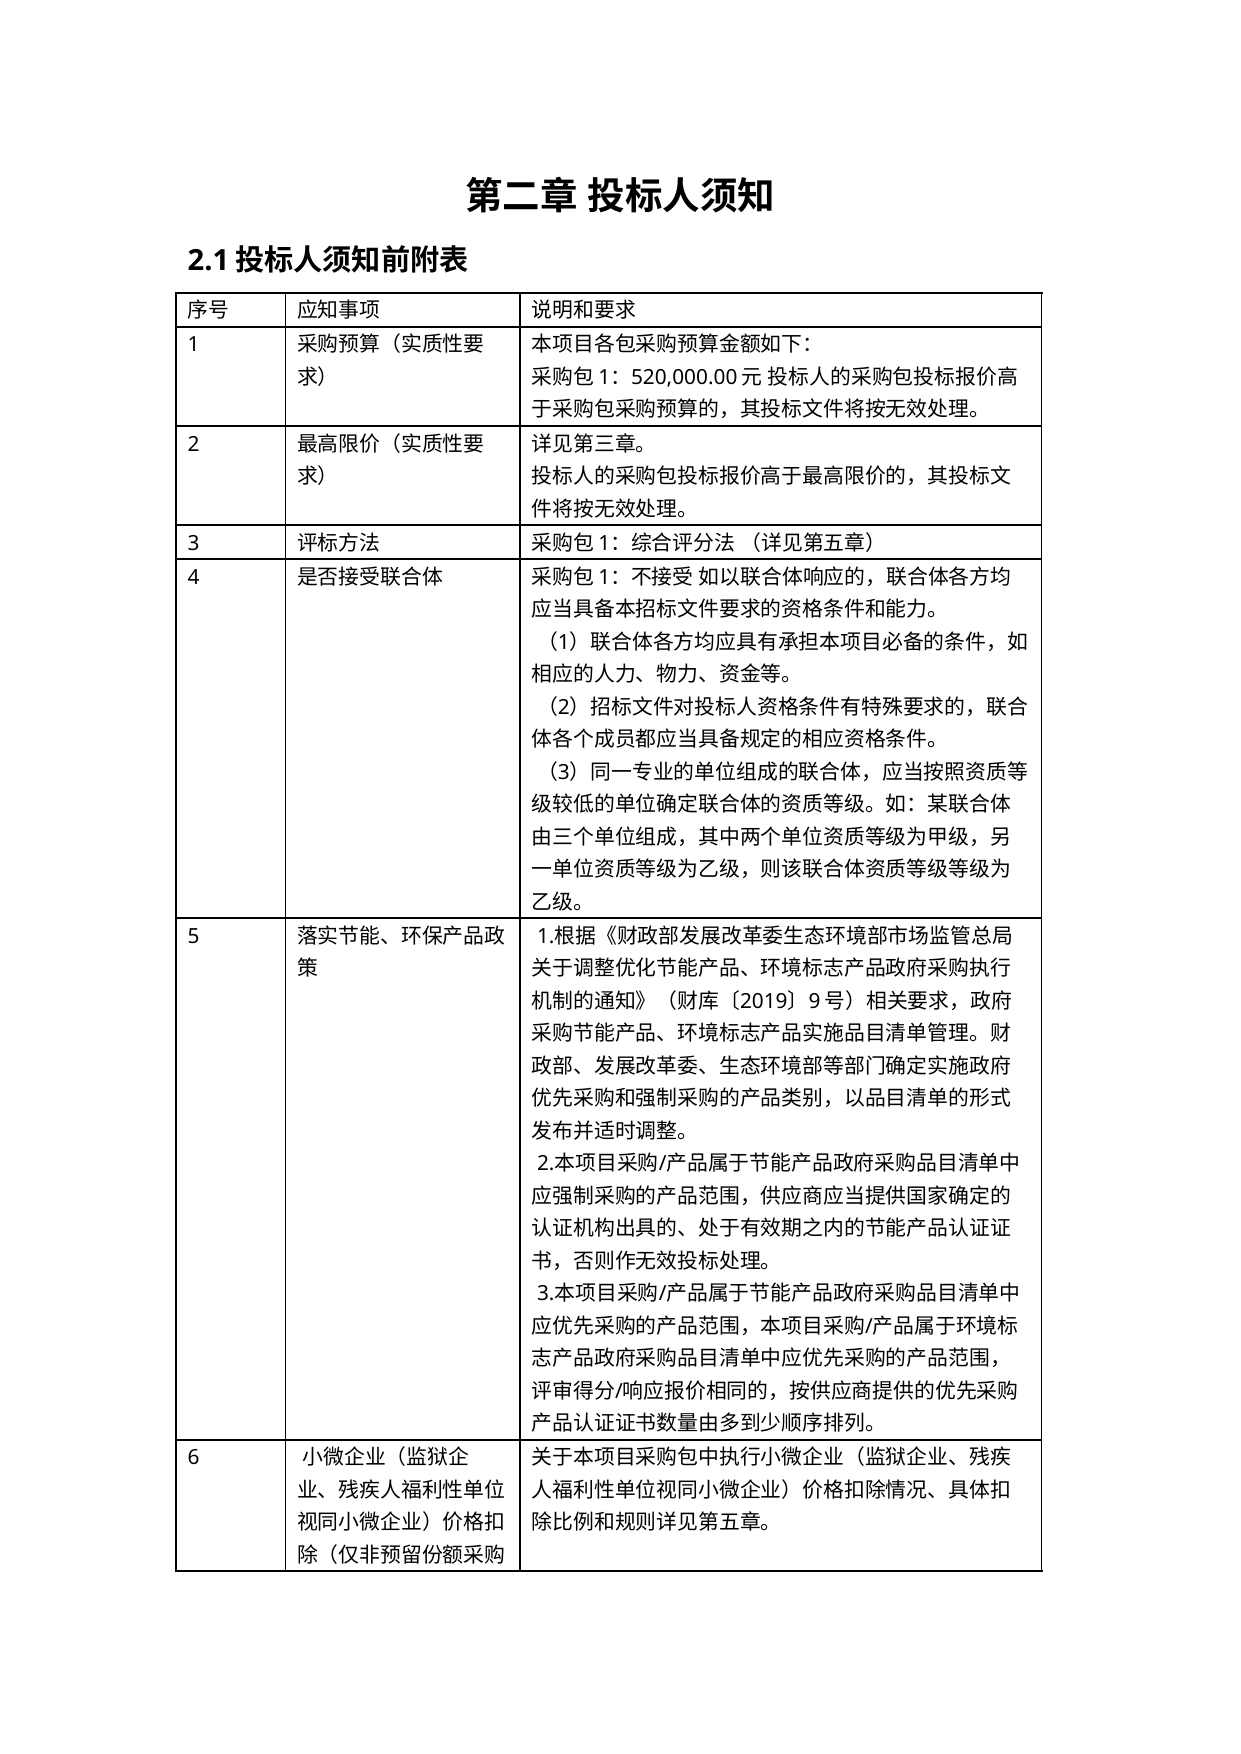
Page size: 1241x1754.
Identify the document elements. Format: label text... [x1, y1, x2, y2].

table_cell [286, 1441, 519, 1570]
table_cell 采购包1：不接受 如以联合体响应的，联合体各方均应当具备本招标文件要求的资格条件和能力。 （1）联合体各方均应具有承担本项目必备的条件，如相应的人力、物力、资金等。 （2）招标文件对投标人资格条件有特殊要求的，联合体各个成员都应当具备规定的相应资格条件。 （3）同一专业的单位组成的联合体，应当按照资质等级较低的单位确定联合体的资质等级。如：某联合体由三个单位组成，其中两个单位资质等级为甲级，另一单位资质等级为乙级，则该联合体资质等级等级为乙级。 [521, 560, 1041, 917]
table_cell 是否接受联合体 [286, 560, 519, 917]
table_cell 采购预算（实质性要求） [286, 328, 519, 425]
table_header 序号 [177, 294, 285, 326]
text 2.1投标人须知前附表 [187, 227, 1053, 292]
table_cell 本项目各包采购预算金额如下： 采购包1：520,000.00元 投标人的采购包投标报价高于采购包采购预算的，其投标文件将按无效处理。 [521, 328, 1041, 425]
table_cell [521, 1441, 1041, 1570]
table_cell 2 [177, 427, 285, 524]
table_cell 1 [177, 328, 285, 425]
table_cell 6 [177, 1441, 285, 1570]
table_cell 采购包1：综合评分法 （详见第五章） [521, 526, 1041, 558]
table_cell 落实节能、环保产品政策 [286, 919, 519, 1439]
table_cell 4 [177, 560, 285, 917]
text 第二章 投标人须知 [187, 162, 1053, 227]
table_cell 详见第三章。 投标人的采购包投标报价高于最高限价的，其投标文件将按无效处理。 [521, 427, 1041, 524]
table_cell 最高限价（实质性要求） [286, 427, 519, 524]
table_cell 1.根据《财政部发展改革委生态环境部市场监管总局关于调整优化节能产品、环境标志产品政府采购执行机制的通知》（财库〔2019〕9号）相关要求，政府采购节能产品、环境标志产品实施品目清单管理。财政部、发展改革委、生态环境部等部门确定实施政府优先采购和强制采购的产品类别，以品目清单的形式发布并适时调整。 2.本项目采购/产品属于节能产品政府采购品目清单中应强制采购的产品范围，供应商应当提供国家确定的认证机构出具的、处于有效期之内的节能产品认证证书，否则作无效投标处理。 3.本项目采购/产品属于节能产品政府采购品目清单中应优先采购的产品范围，本项目采购/产品属于环境标志产品政府采购品目清单中应优先采购的产品范围，评审得分/响应报价相同的，按供应商提供的优先采购产品认证证书数量由多到少顺序排列。 [521, 919, 1041, 1439]
table_header 应知事项 [286, 294, 519, 326]
table_cell 5 [177, 919, 285, 1439]
table_header 说明和要求 [521, 294, 1041, 326]
table_cell 评标方法 [286, 526, 519, 558]
table_cell 3 [177, 526, 285, 558]
